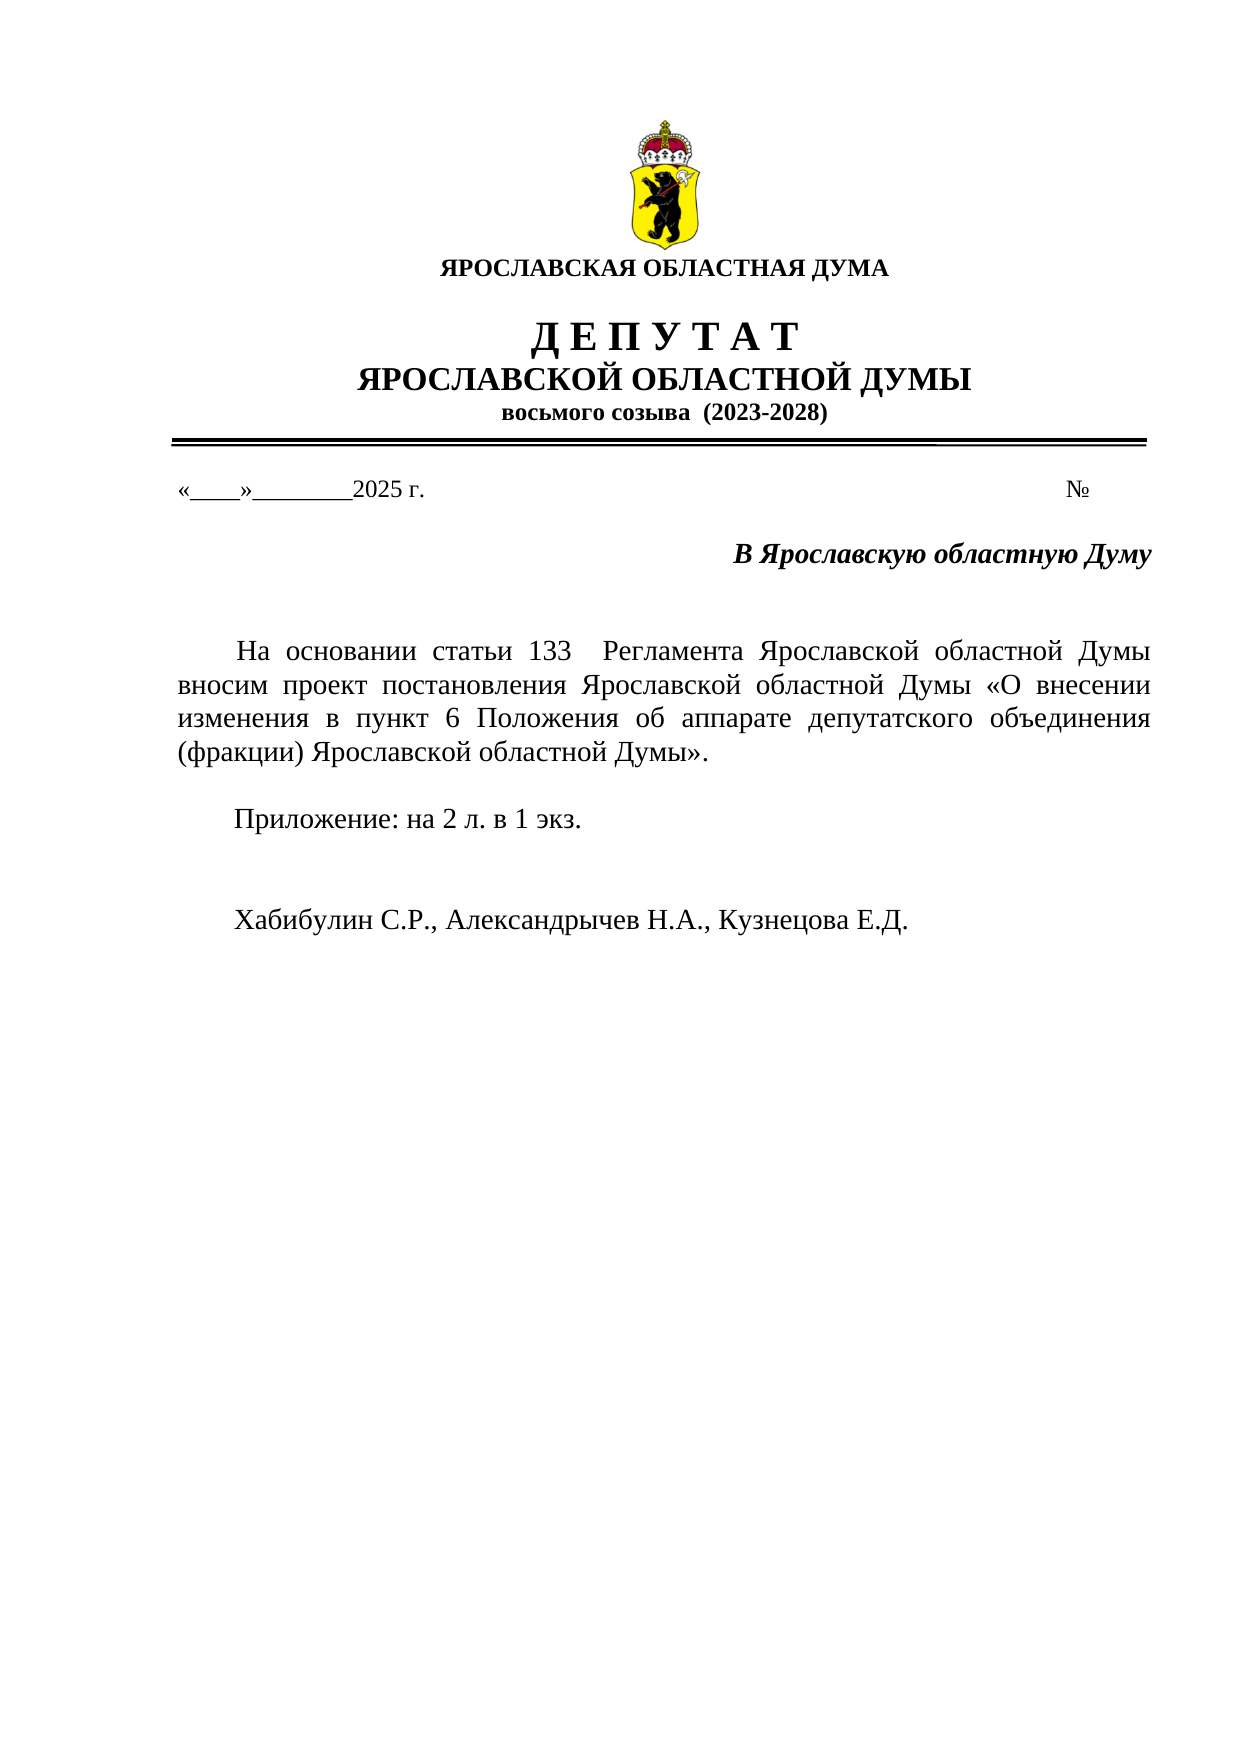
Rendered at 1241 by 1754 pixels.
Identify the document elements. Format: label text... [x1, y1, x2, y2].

text На основании статьи 133 Регламента Ярославской областной Думы вносим проект постановления Ярославской областной Думы «О внесении изменения в пункт 6 Положения об аппарате депутатского объединения (фракции) Ярославской областной Думы». [177, 633, 1152, 768]
text Приложение: на 2 л. в 1 экз. [177, 801, 1152, 835]
text ЯРОСЛАВСКАЯ ОБЛАСТНАЯ ДУМА [177, 253, 1152, 282]
text «____»________2025 г. № [177, 474, 1152, 503]
text В Ярославскую областную Думу [177, 536, 1152, 570]
text ЯРОСЛАВСКОЙ ОБЛАСТНОЙ ДУМЫ [177, 359, 1152, 397]
text восьмого созыва (2023-2028) [177, 397, 1152, 426]
text Д Е П У Т А Т [177, 311, 1152, 359]
text Хабибулин С.Р., Александрычев Н.А., Кузнецова Е.Д. [177, 902, 1152, 935]
picture [627, 118, 702, 254]
